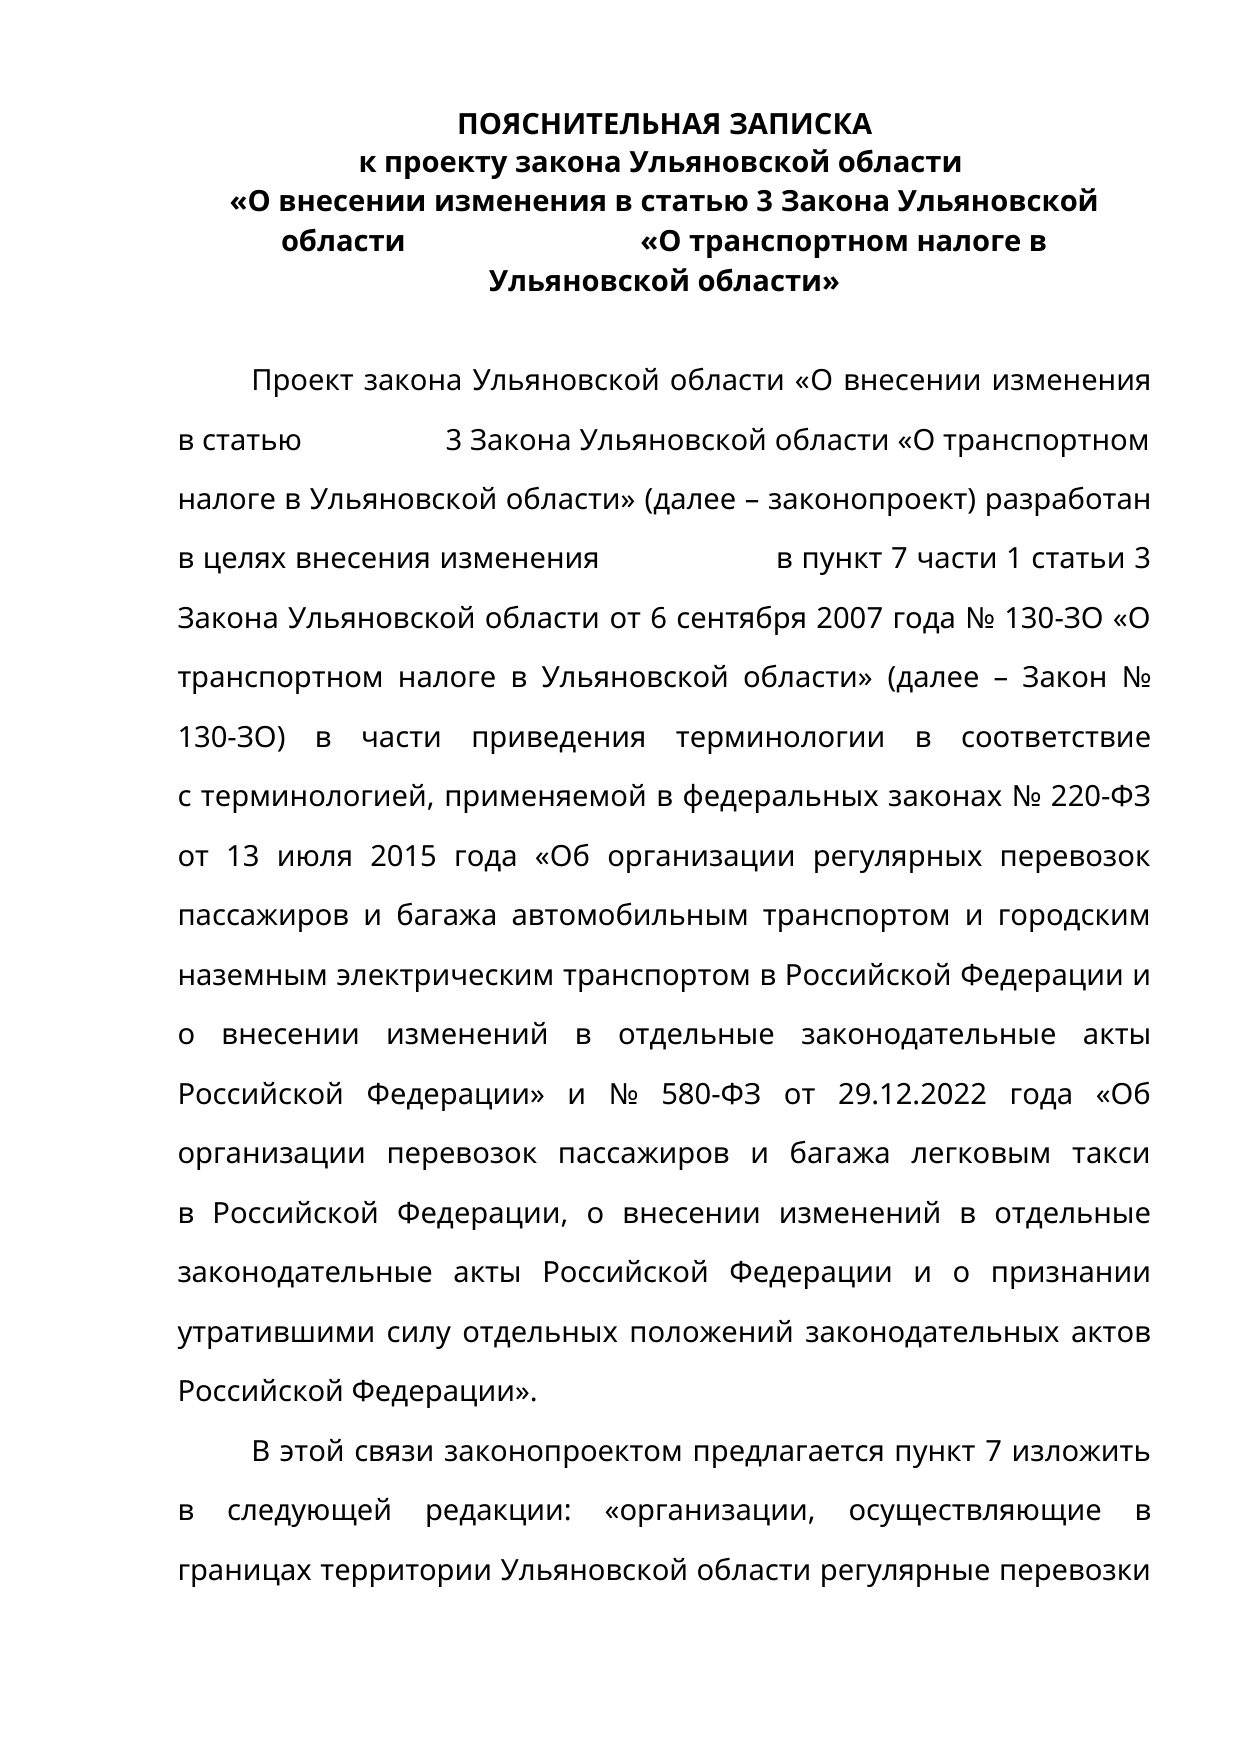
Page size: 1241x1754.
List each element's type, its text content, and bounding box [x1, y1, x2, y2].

text Проект закона Ульяновской области «О внесении изменения в статью 3 Закона Ульяновской области «О транспортном налоге в Ульяновской области» (далее – законопроект) разработан в целях внесения изменения в пункт 7 части 1 статьи 3 Закона Ульяновской области от 6 сентября 2007 года № 130-ЗО «О транспортном налоге в Ульяновской области» (далее – Закон № 130-ЗО) в части приведения терминологии в соответствие с терминологией, применяемой в федеральных законах № 220-ФЗ от 13 июля 2015 года «Об организации регулярных перевозок пассажиров и багажа автомобильным транспортом и городским наземным электрическим транспортом в Российской Федерации и о внесении изменений в отдельные законодательные акты Российской Федерации» и № 580-ФЗ от 29.12.2022 года «Об организации перевозок пассажиров и багажа легковым такси в Российской Федерации, о внесении изменений в отдельные законодательные акты Российской Федерации и о признании утратившими силу отдельных положений законодательных актов Российской Федерации». [177, 359, 1152, 1410]
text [177, 1430, 1152, 1588]
text к проекту закона Ульяновской области «О внесении изменения в статью 3 Закона Ульяновской области «О транспортном налоге в Ульяновской области» [177, 141, 1152, 300]
text ПОЯСНИТЕЛЬНАЯ ЗАПИСКА [177, 107, 1152, 141]
